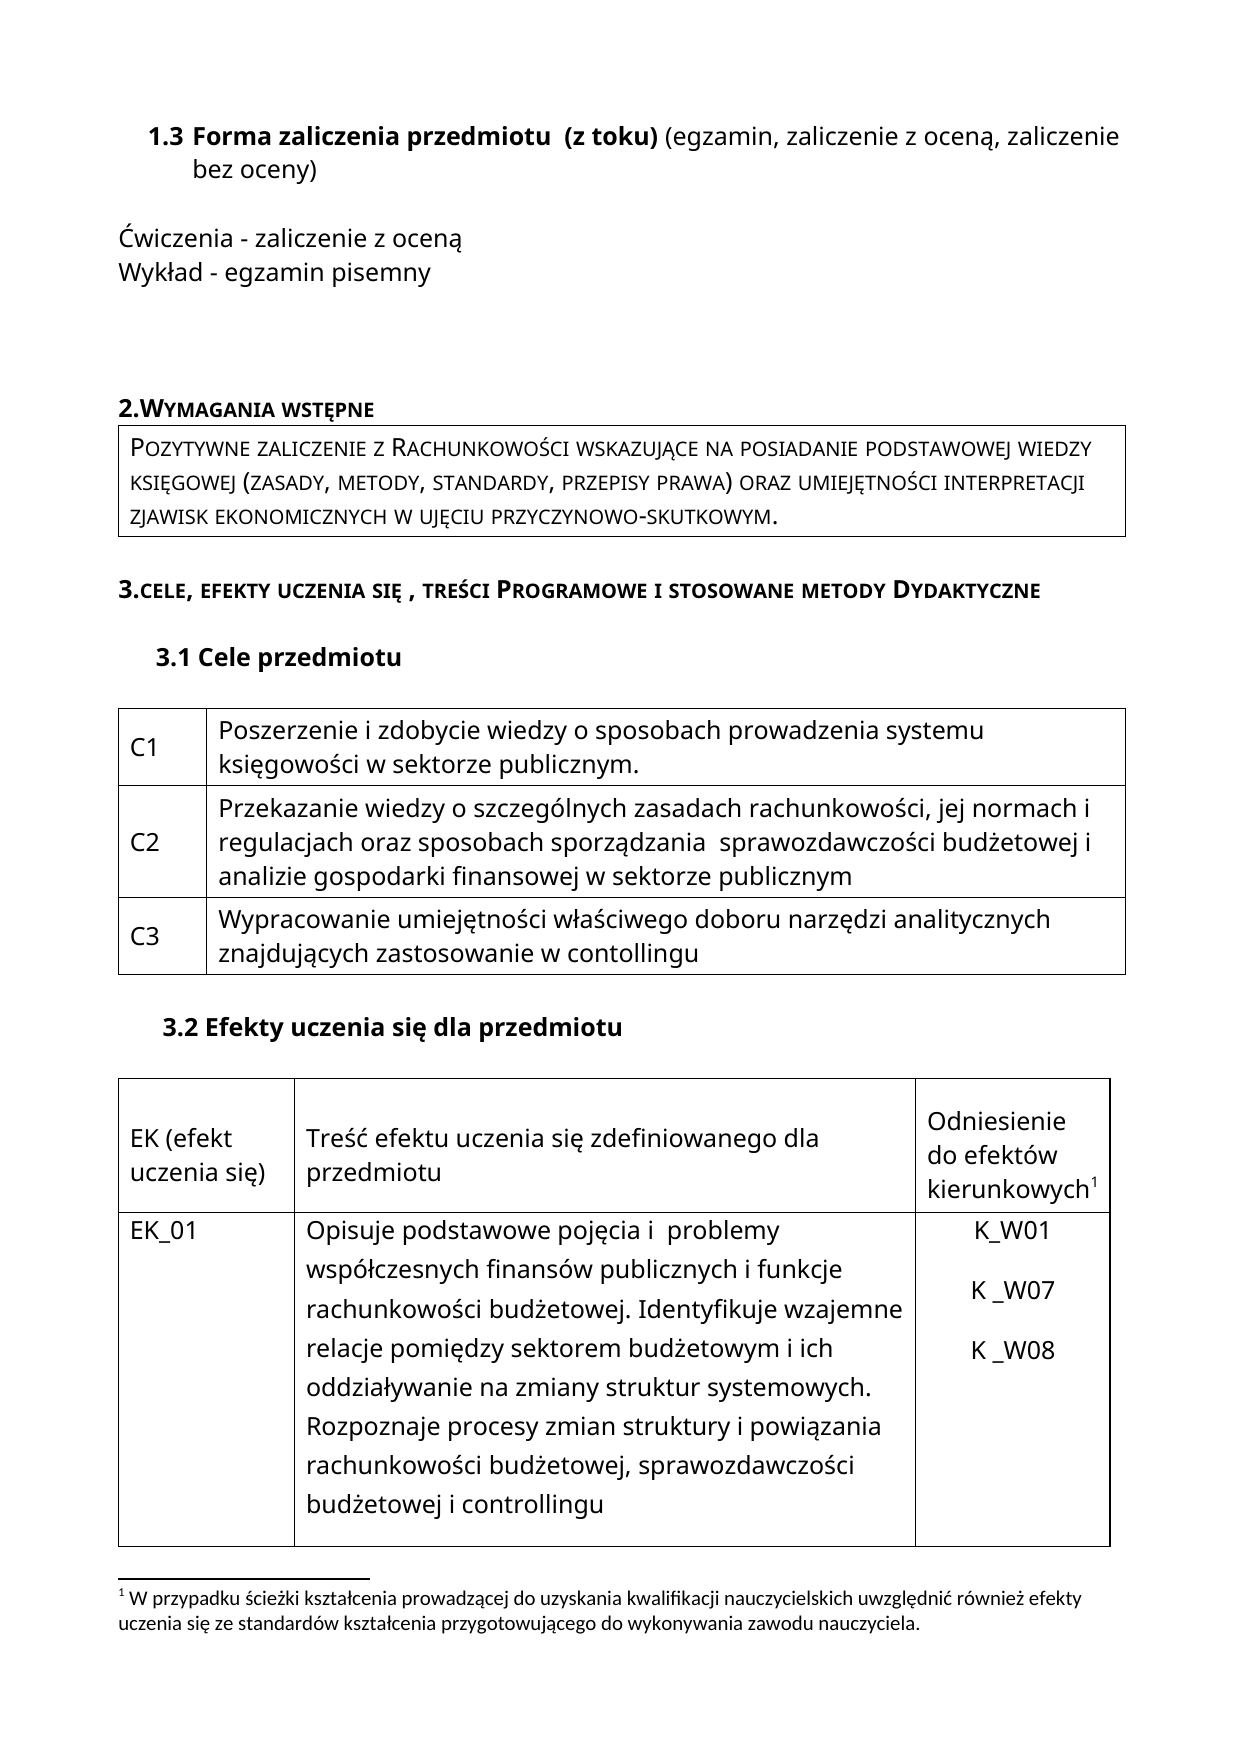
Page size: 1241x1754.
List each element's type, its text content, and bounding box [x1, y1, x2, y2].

table_header Pozytywne zaliczenie z Rachunkowości wskazujące na posiadanie podstawowej wiedzy księgowej (zasady, metody, standardy, przepisy prawa) oraz umiejętności interpretacji zjawisk ekonomicznych w ujęciu przyczynowo-skutkowym. [119, 426, 1125, 536]
table_cell Wypracowanie umiejętności właściwego doboru narzędzi analitycznych znajdujących zastosowanie w contollingu [207, 898, 1125, 974]
table_cell C3 [119, 898, 206, 974]
table_cell C2 [119, 786, 206, 897]
table_header Odniesienie do efektów kierunkowych [916, 1079, 1109, 1212]
text 2.Wymagania wstępne [118, 391, 1122, 425]
text Ćwiczenia - zaliczenie z oceną [118, 220, 1122, 254]
text 3.cele, efekty uczenia się , treści Programowe i stosowane metody Dydaktyczne [118, 571, 1122, 605]
table_header Treść efektu uczenia się zdefiniowanego dla przedmiotu [295, 1079, 915, 1212]
text 1.3 Forma zaliczenia przedmiotu (z toku) (egzamin, zaliczenie z oceną, zaliczenie bez oceny) [148, 118, 1122, 186]
table_cell Przekazanie wiedzy o szczególnych zasadach rachunkowości, jej normach i regulacjach oraz sposobach sporządzania sprawozdawczości budżetowej i analizie gospodarki finansowej w sektorze publicznym [207, 786, 1125, 897]
text 3.1 Cele przedmiotu [156, 639, 1122, 673]
table_header C1 [119, 709, 206, 785]
table_cell K_W01 K _W07 K _W08 [916, 1213, 1109, 1546]
table_header EK (efekt uczenia się) [119, 1079, 294, 1212]
text Wykład - egzamin pisemny [118, 254, 1122, 288]
text 3.2 Efekty uczenia się dla przedmiotu [162, 1009, 1122, 1043]
table_header Poszerzenie i zdobycie wiedzy o sposobach prowadzenia systemu księgowości w sektorze publicznym. [207, 709, 1125, 785]
table_cell Opisuje podstawowe pojęcia i problemy współczesnych finansów publicznych i funkcje rachunkowości budżetowej. Identyfikuje wzajemne relacje pomiędzy sektorem budżetowym i ich oddziaływanie na zmiany struktur systemowych. Rozpoznaje procesy zmian struktury i powiązania rachunkowości budżetowej, sprawozdawczości budżetowej i controllingu [295, 1213, 915, 1546]
table_cell EK_01 [119, 1213, 294, 1546]
